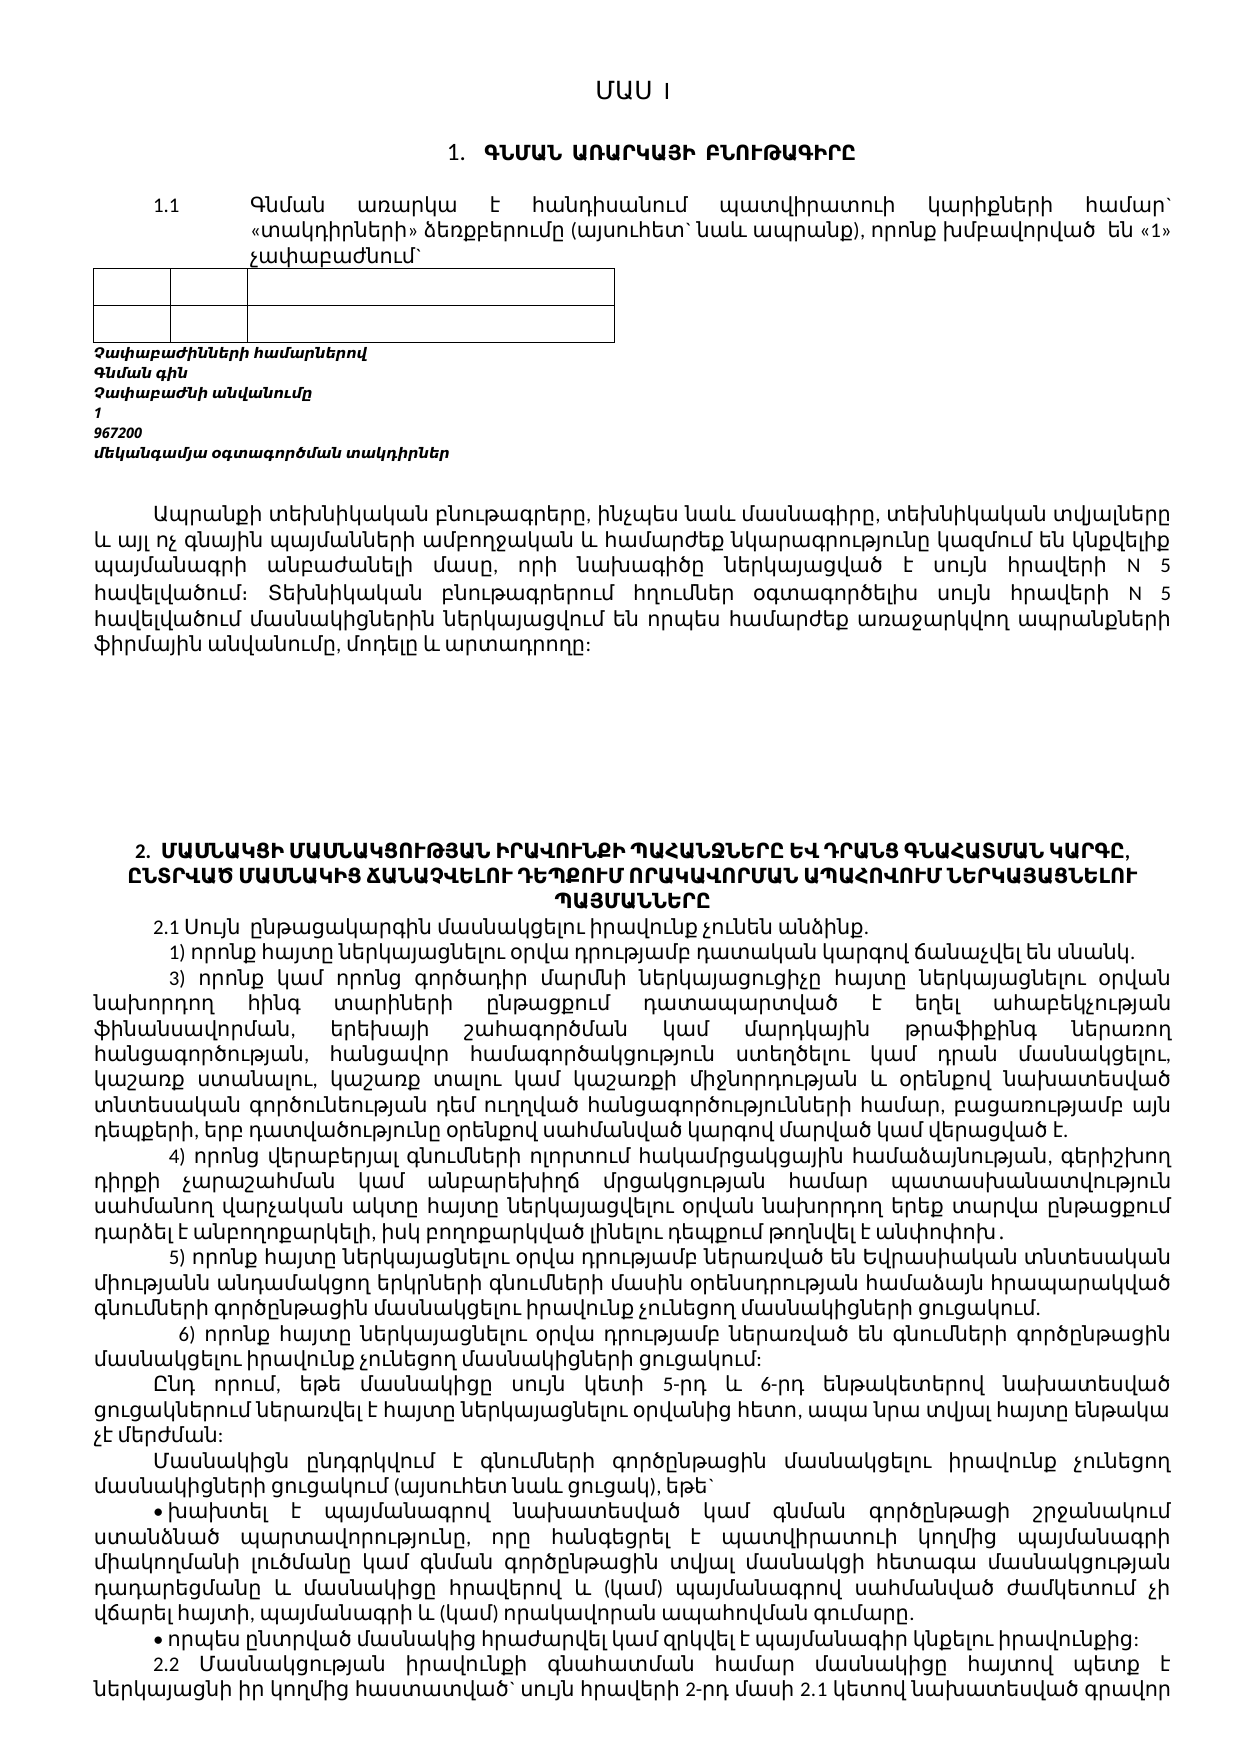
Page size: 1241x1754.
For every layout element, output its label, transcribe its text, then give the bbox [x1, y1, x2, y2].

text 1) որոնք հայտը ներկայացնելու օրվա դրությամբ դատական կարգով ճանաչվել են սնանկ. [94, 939, 1171, 965]
text 5) որոնք հայտը ներկայացնելու օրվա դրությամբ ներառված են Եվրասիական տնտեսական միությանն անդամակցող երկրների գնումների մասին օրենսդրության համաձայն հրապարակված գնումների գործընթացին մասնակցելու իրավունք չունեցող մասնակիցների ցուցակում. [94, 1244, 1171, 1321]
text 3) որոնք կամ որոնց գործադիր մարմնի ներկայացուցիչը հայտը ներկայացնելու օրվան նախորդող հինգ տարիների ընթացքում դատապարտված է եղել ահաբեկչության ֆինանսավորման, երեխայի շահագործման կամ մարդկային թրաֆիքինգ ներառող հանցագործության, հանցավոր համագործակցություն ստեղծելու կամ դրան մասնակցելու, կաշառք ստանալու, կաշառք տալու կամ կաշառքի միջնորդության և օրենքով նախատեսված տնտեսական գործունեության դեմ ուղղված հանցագործությունների համար, բացառությամբ այն դեպքերի, երբ դատվածությունը օրենքով սահմանված կարգով մարված կամ վերացված է. [94, 965, 1171, 1143]
text ՄԱՍ I [94, 75, 1171, 106]
text 2.1 Սույն ընթացակարգին մասնակցելու իրավունք չունեն անձինք. [94, 914, 1171, 939]
text 2. ՄԱՍՆԱԿՑԻ ՄԱՍՆԱԿՑՈՒԹՅԱՆ ԻՐԱՎՈՒՆՔԻ ՊԱՀԱՆՋՆԵՐԸ ԵՎ ԴՐԱՆՑ ԳՆԱՀԱՏՄԱՆ ԿԱՐԳԸ, ԸՆՏՐՎԱԾ ՄԱՍՆԱԿԻՑ ՃԱՆԱՉՎԵԼՈՒ ԴԵՊՔՈՒՄ ՈՐԱԿԱՎՈՐՄԱՆ ԱՊԱՀՈՎՈՒՄ ՆԵՐԿԱՅԱՑՆԵԼՈՒ ՊԱՅՄԱՆՆԵՐԸ [94, 838, 1171, 914]
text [94, 1651, 1171, 1702]
text Ապրանքի տեխնիկական բնութագրերը, ինչպես նաև մասնագիրը, տեխնիկական տվյալները և այլ ոչ գնային պայմանների ամբողջական և համարժեք նկարագրությունը կազմում են կնքվելիք պայմանագրի անբաժանելի մասը, որի նախագիծը ներկայացված է սույն հրավերի N 5 հավելվածում։ Տեխնիկական բնութագրերում հղումներ օգտագործելիս սույն հրավերի N 5 հավելվածում մասնակիցներին ներկայացվում են որպես համարժեք առաջարկվող ապրանքների ֆիրմային անվանումը, մոդելը և արտադրողը: [94, 501, 1171, 657]
list ԳՆՄԱՆ ԱՌԱՐԿԱՅԻ ԲՆՈՒԹԱԳԻՐԸ [131, 136, 1171, 167]
subtitle Գնման առարկա է հանդիսանում պատվիրատուի կարիքների համար` «տակդիրների» ձեռքբերումը (այսուհետ` նաև ապրանք), որոնք խմբավորված են «1» չափաբաժնում` [153, 192, 1171, 268]
text 6) որոնք հայտը ներկայացնելու օրվա դրությամբ ներառված են գնումների գործընթացին մասնակցելու իրավունք չունեցող մասնակիցների ցուցակում: [94, 1321, 1171, 1372]
text • որպես ընտրված մասնակից հրաժարվել կամ զրկվել է պայմանագիր կնքելու իրավունքից: [94, 1626, 1171, 1651]
text 4) որոնց վերաբերյալ գնումների ոլորտում հակամրցակցային համաձայնության, գերիշխող դիրքի չարաշահման կամ անբարեխիղճ մրցակցության համար պատասխանատվություն սահմանող վարչական ակտը հայտը ներկայացվելու օրվան նախորդող երեք տարվա ընթացքում դարձել է անբողոքարկելի, իսկ բողոքարկված լինելու դեպքում թողնվել է անփոփոխ․ [94, 1143, 1171, 1244]
text Ընդ որում, եթե մասնակիցը սույն կետի 5-րդ և 6-րդ ենթակետերով նախատեսված ցուցակներում ներառվել է հայտը ներկայացնելու օրվանից հետո, ապա նրա տվյալ հայտը ենթակա չէ մերժման: [94, 1372, 1171, 1448]
text Մասնակիցն ընդգրկվում է գնումների գործընթացին մասնակցելու իրավունք չունեցող մասնակիցների ցուցակում (այսուհետ նաև ցուցակ), եթե` [94, 1448, 1171, 1499]
text • խախտել է պայմանագրով նախատեսված կամ գնման գործընթացի շրջանակում ստանձնած պարտավորությունը, որը հանգեցրել է պատվիրատուի կողմից պայմանագրի միակողմանի լուծմանը կամ գնման գործընթացին տվյալ մասնակցի հետագա մասնակցության դադարեցմանը և մասնակիցը հրավերով և (կամ) պայմանագրով սահմանված ժամկետում չի վճարել հայտի, պայմանագրի և (կամ) որակավորան ապահովման գումարը. [94, 1499, 1171, 1626]
